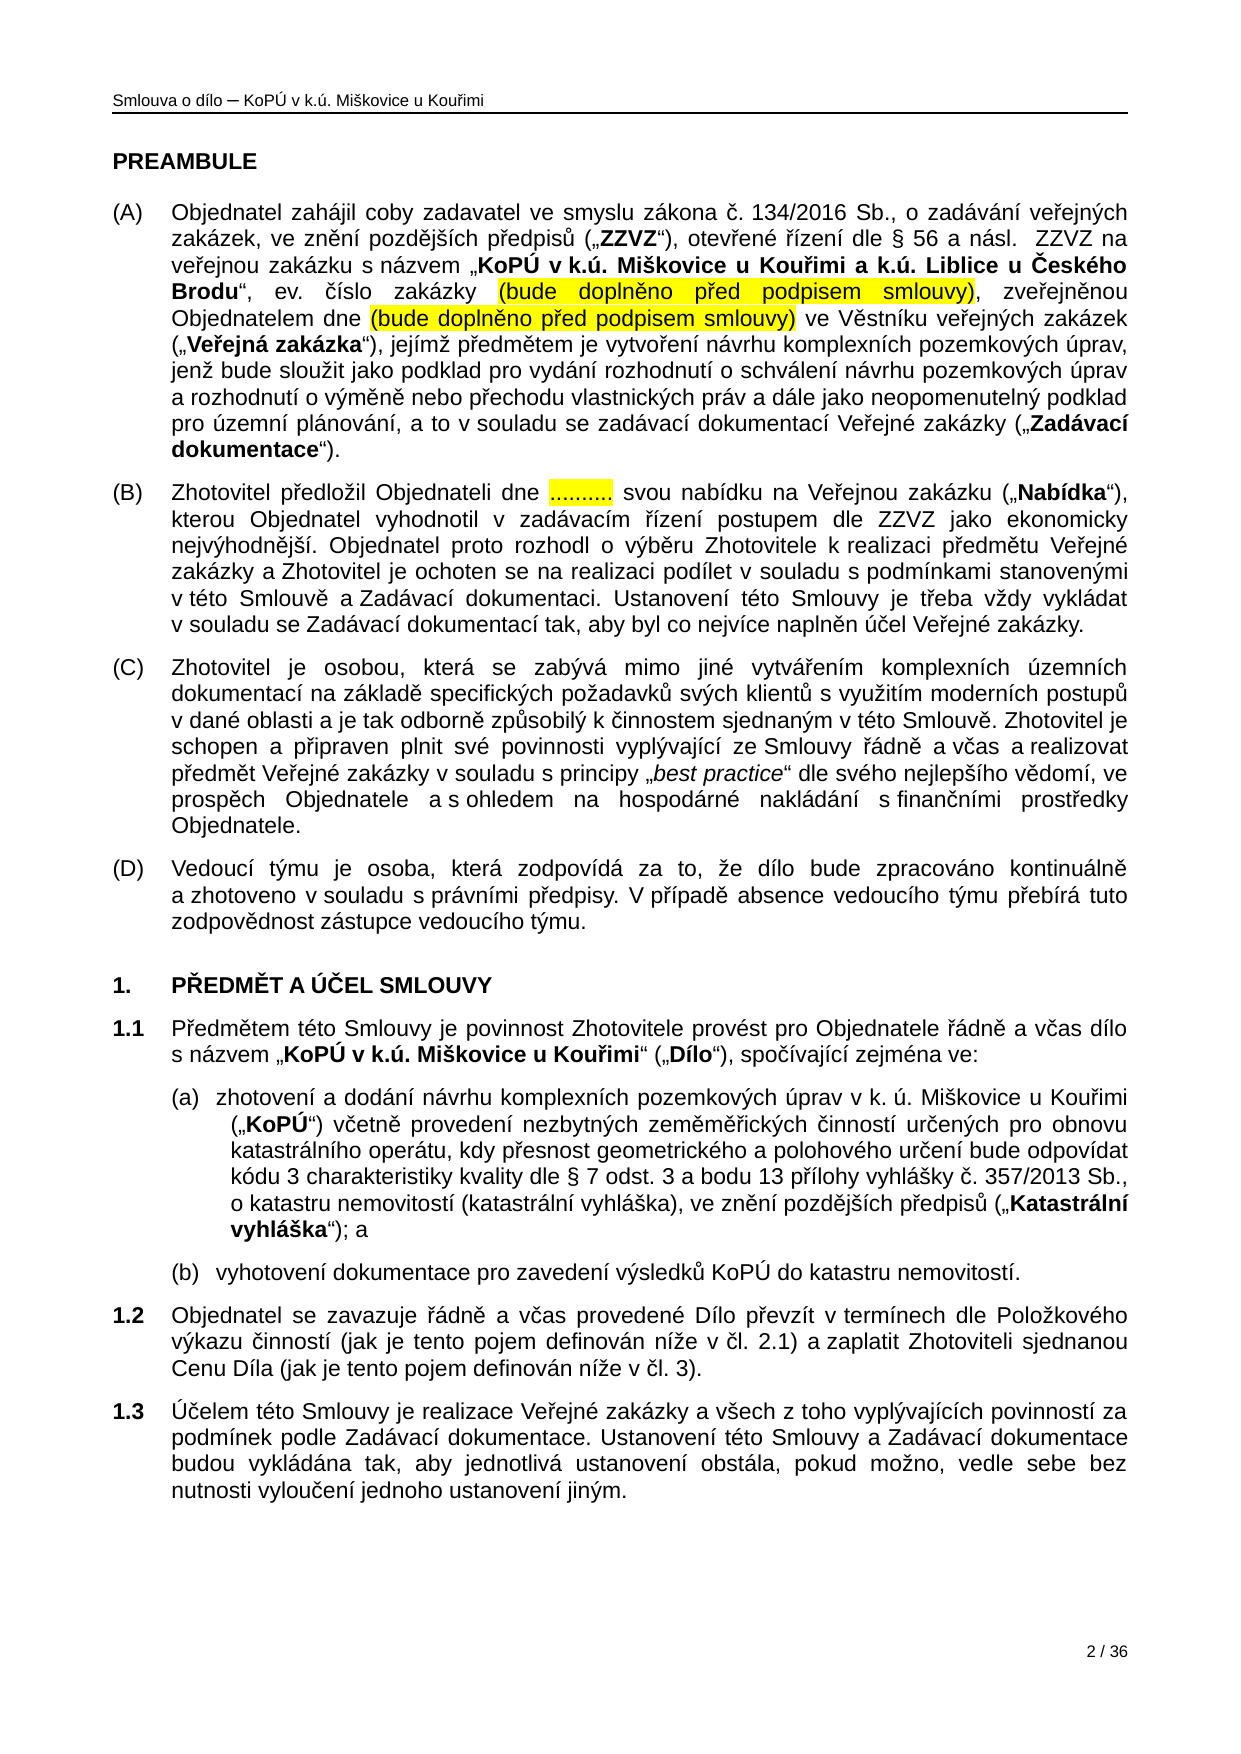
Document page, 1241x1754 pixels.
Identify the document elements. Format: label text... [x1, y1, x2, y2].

text Zhotovitel předložil Objednateli dne .......... svou nabídku na Veřejnou zakázku („Nabídka“), kterou Objednatel vyhodnotil v zadávacím řízení postupem dle ZZVZ jako ekonomicky nejvýhodnější. Objednatel proto rozhodl o výběru Zhotovitele k realizaci předmětu Veřejné zakázky a Zhotovitel je ochoten se na realizaci podílet v souladu s podmínkami stanovenými v této Smlouvě a Zadávací dokumentaci. Ustanovení této Smlouvy je třeba vždy vykládat v souladu se Zadávací dokumentací tak, aby byl co nejvíce naplněn účel Veřejné zakázky. [112, 479, 1128, 637]
text vyhotovení dokumentace pro zavedení výsledků KoPÚ do katastru nemovitostí. [171, 1259, 1128, 1285]
text Objednatel se zavazuje řádně a včas provedené Dílo převzít v termínech dle Položkového výkazu činností (jak je tento pojem definován níže v čl. 2.1) a zaplatit Zhotoviteli sjednanou Cenu Díla (jak je tento pojem definován níže v čl. 3). [112, 1302, 1128, 1381]
text zhotovení a dodání návrhu komplexních pozemkových úprav v k. ú. Miškovice u Kouřimi („KoPÚ“) včetně provedení nezbytných zeměměřických činností určených pro obnovu katastrálního operátu, kdy přesnost geometrického a polohového určení bude odpovídat kódu 3 charakteristiky kvality dle § 7 odst. 3 a bodu 13 přílohy vyhlášky č. 357/2013 Sb., o katastru nemovitostí (katastrální vyhláška), ve znění pozdějších předpisů („Katastrální vyhláška“); a [171, 1084, 1128, 1242]
text Předmětem této Smlouvy je povinnost Zhotovitele provést pro Objednatele řádně a včas dílo s názvem „KoPÚ v k.ú. Miškovice u Kouřimi“ („Dílo“), spočívající zejména ve: [112, 1015, 1128, 1067]
text Vedoucí týmu je osoba, která zodpovídá za to, že dílo bude zpracováno kontinuálně a zhotoveno v souladu s právními předpisy. V případě absence vedoucího týmu přebírá tuto zodpovědnost zástupce vedoucího týmu. [112, 855, 1128, 934]
text Zhotovitel je osobou, která se zabývá mimo jiné vytvářením komplexních územních dokumentací na základě specifických požadavků svých klientů s využitím moderních postupů v dané oblasti a je tak odborně způsobilý k činnostem sjednaným v této Smlouvě. Zhotovitel je schopen a připraven plnit své povinnosti vyplývající ze Smlouvy řádně a včas a realizovat předmět Veřejné zakázky v souladu s principy „best practice“ dle svého nejlepšího vědomí, ve prospěch Objednatele a s ohledem na hospodárné nakládání s finančními prostředky Objednatele. [112, 654, 1128, 838]
subtitle Preambule [112, 148, 1128, 174]
text Předmět a účel smlouvy [112, 972, 1128, 998]
text Účelem této Smlouvy je realizace Veřejné zakázky a všech z toho vyplývajících povinností za podmínek podle Zadávací dokumentace. Ustanovení této Smlouvy a Zadávací dokumentace budou vykládána tak, aby jednotlivá ustanovení obstála, pokud možno, vedle sebe bez nutnosti vyloučení jednoho ustanovení jiným. [112, 1398, 1128, 1503]
text Objednatel zahájil coby zadavatel ve smyslu zákona č. 134/2016 Sb., o zadávání veřejných zakázek, ve znění pozdějších předpisů („ZZVZ“), otevřené řízení dle § 56 a násl. ZZVZ na veřejnou zakázku s názvem „KoPÚ v k.ú. Miškovice u Kouřimi a k.ú. Liblice u Českého Brodu“, ev. číslo zakázky (bude doplněno před podpisem smlouvy), zveřejněnou Objednatelem dne (bude doplněno před podpisem smlouvy) ve Věstníku veřejných zakázek („Veřejná zakázka“), jejímž předmětem je vytvoření návrhu komplexních pozemkových úprav, jenž bude sloužit jako podklad pro vydání rozhodnutí o schválení návrhu pozemkových úprav a rozhodnutí o výměně nebo přechodu vlastnických práv a dále jako neopomenutelný podklad pro územní plánování, a to v souladu se zadávací dokumentací Veřejné zakázky („Zadávací dokumentace“). [112, 199, 1128, 463]
